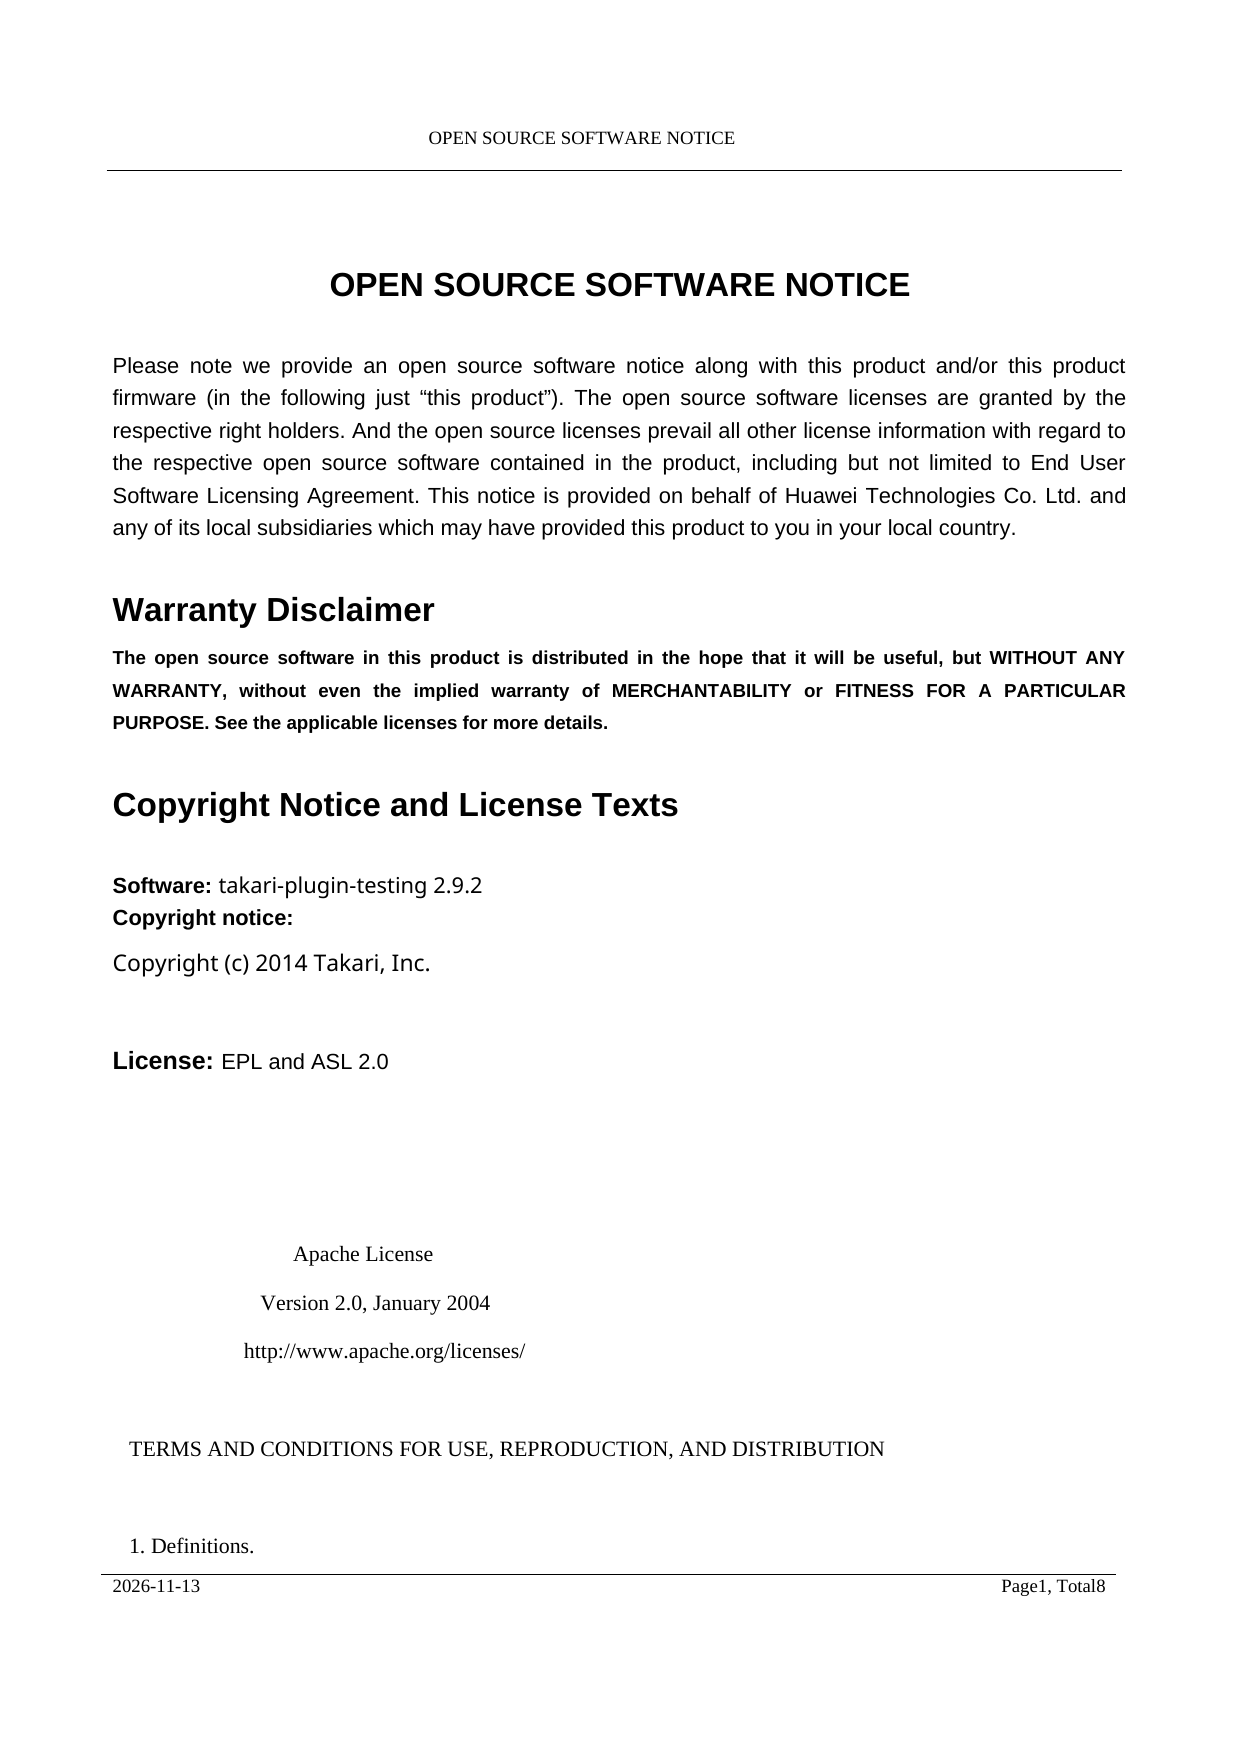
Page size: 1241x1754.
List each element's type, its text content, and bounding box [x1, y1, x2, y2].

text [112, 1091, 1128, 1562]
text Copyright notice: [112, 901, 1128, 934]
text License: EPL and ASL 2.0 [112, 1044, 1128, 1077]
text Please note we provide an open source software notice along with this product and/or this product firmware (in the following just “this product”). The open source software licenses are granted by the respective right holders. And the open source licenses prevail all other license information with regard to the respective open source software contained in the product, including but not limited to End User Software Licensing Agreement. This notice is provided on behalf of Huawei Technologies Co. Ltd. and any of its local subsidiaries which may have provided this product to you in your local country. [112, 349, 1128, 544]
text Copyright Notice and License Texts [112, 771, 1128, 836]
text OPEN SOURCE SOFTWARE NOTICE [112, 251, 1128, 316]
text The open source software in this product is distributed in the hope that it will be useful, but WITHOUT ANY WARRANTY, without even the implied warranty of MERCHANTABILITY or FITNESS FOR A PARTICULAR PURPOSE. See the applicable licenses for more details. [112, 641, 1128, 739]
text Warranty Disclaimer [112, 576, 1128, 641]
text Software: takari-plugin-testing 2.9.2 [112, 869, 1128, 901]
text Copyright (c) 2014 Takari, Inc. [112, 947, 1128, 1028]
